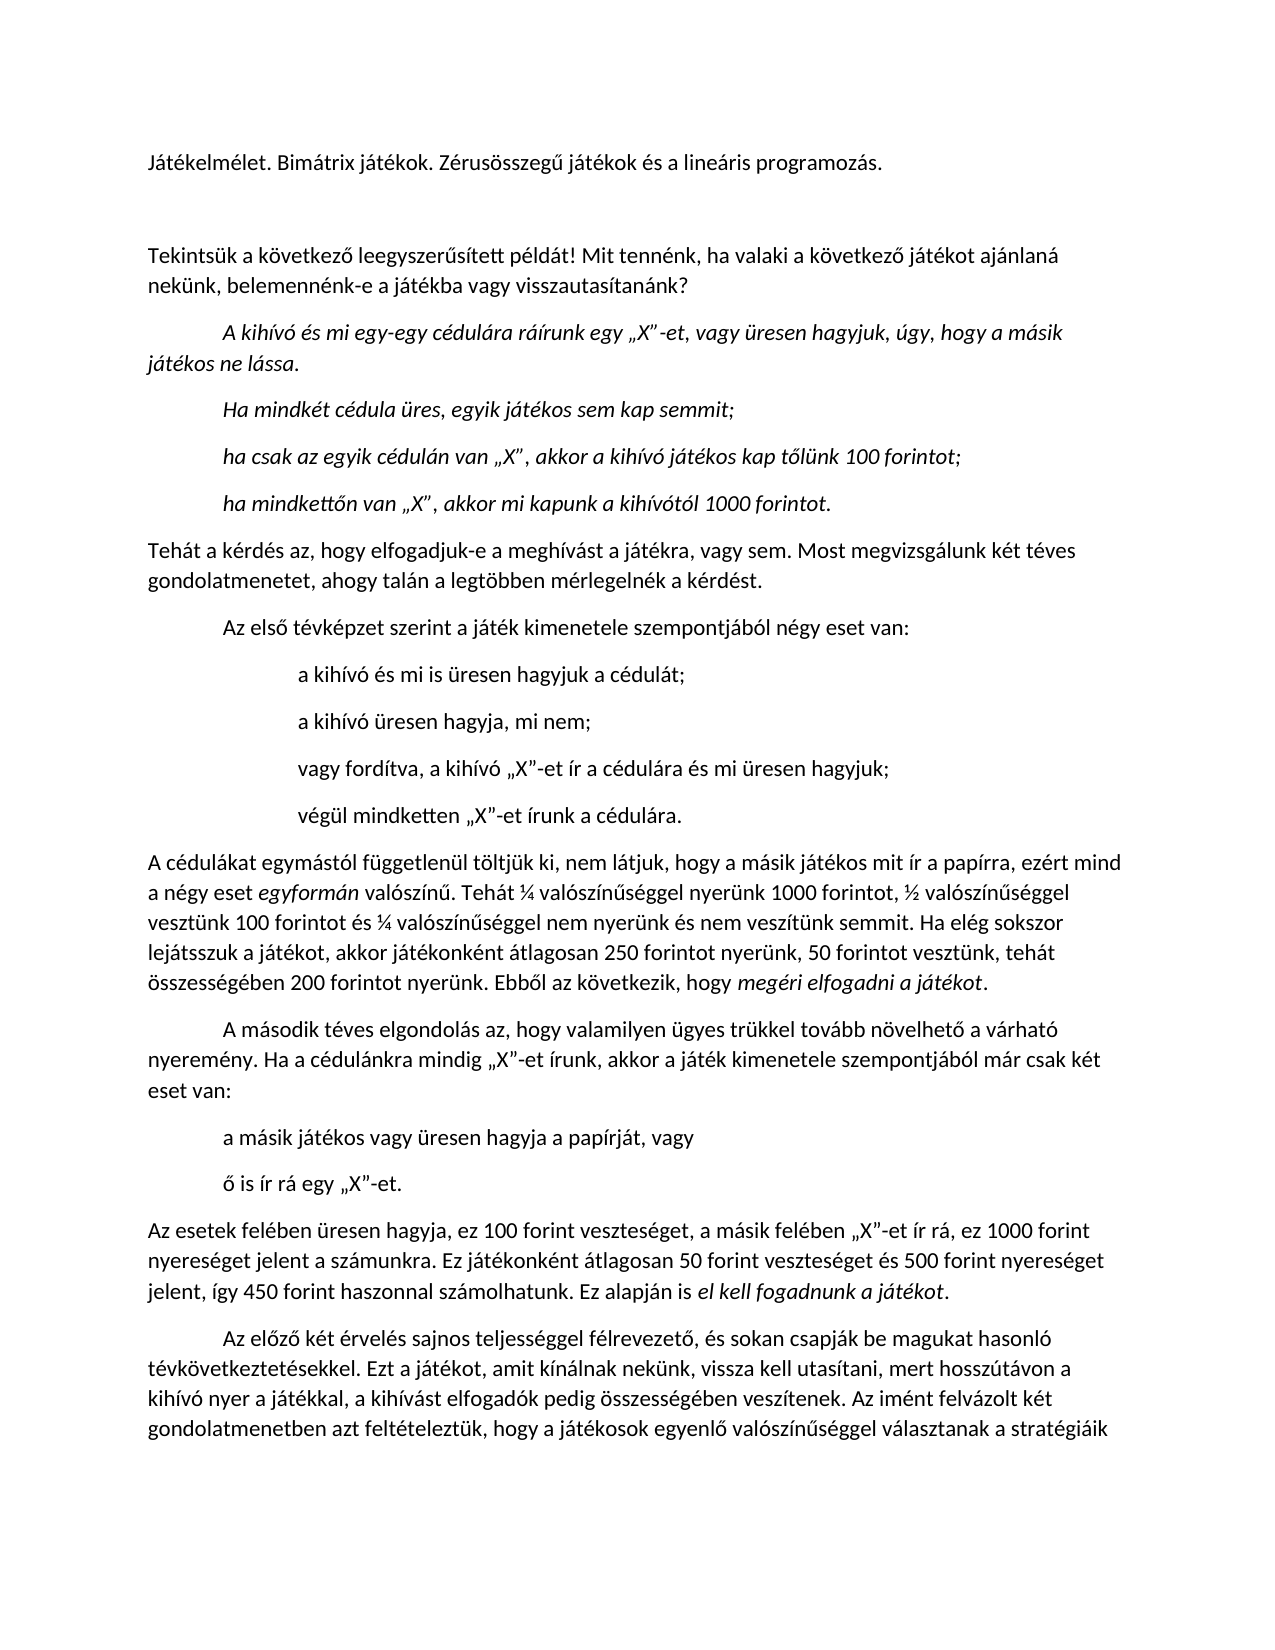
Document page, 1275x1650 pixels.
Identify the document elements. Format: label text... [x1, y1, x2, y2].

text a kihívó üresen hagyja, mi nem; [148, 707, 1127, 735]
text Ha mindkét cédula üres, egyik játékos sem kap semmit; [148, 396, 1127, 423]
text ő is ír rá egy „X”-et. [148, 1169, 1127, 1197]
text ha mindkettőn van „X”, akkor mi kapunk a kihívótól 1000 forintot. [148, 489, 1127, 517]
text A cédulákat egymástól függetlenül töltjük ki, nem látjuk, hogy a másik játékos mit ír a papírra, ezért mind a négy eset egyformán valószínű. Tehát ¼ valószínűséggel nyerünk 1000 forintot, ½ valószínűséggel vesztünk 100 forintot és ¼ valószínűséggel nem nyerünk és nem veszítünk semmit. Ha elég sokszor lejátsszuk a játékot, akkor játékonként átlagosan 250 forintot nyerünk, 50 forintot vesztünk, tehát összességében 200 forintot nyerünk. Ebből az következik, hogy megéri elfogadni a játékot. [148, 848, 1127, 996]
text ha csak az egyik cédulán van „X”, akkor a kihívó játékos kap tőlünk 100 forintot; [148, 442, 1127, 470]
text a kihívó és mi is üresen hagyjuk a cédulát; [148, 660, 1127, 688]
text Az első tévképzet szerint a játék kimenetele szempontjából négy eset van: [148, 613, 1127, 641]
text a másik játékos vagy üresen hagyja a papírját, vagy [148, 1123, 1127, 1151]
text végül mindketten „X”-et írunk a cédulára. [148, 801, 1127, 829]
text Tehát a kérdés az, hogy elfogadjuk-e a meghívást a játékra, vagy sem. Most megvizsgálunk két téves gondolatmenetet, ahogy talán a legtöbben mérlegelnék a kérdést. [148, 536, 1127, 594]
text Játékelmélet. Bimátrix játékok. Zérusösszegű játékok és a lineáris programozás. [148, 148, 1127, 176]
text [148, 1324, 1127, 1442]
text A második téves elgondolás az, hogy valamilyen ügyes trükkel tovább növelhető a várható nyeremény. Ha a cédulánkra mindig „X”-et írunk, akkor a játék kimenetele szempontjából már csak két eset van: [148, 1015, 1127, 1104]
text Az esetek felében üresen hagyja, ez 100 forint veszteséget, a másik felében „X”-et ír rá, ez 1000 forint nyereséget jelent a számunkra. Ez játékonként átlagosan 50 forint veszteséget és 500 forint nyereséget jelent, így 450 forint haszonnal számolhatunk. Ez alapján is el kell fogadnunk a játékot. [148, 1216, 1127, 1305]
text Tekintsük a következő leegyszerűsített példát! Mit tennénk, ha valaki a következő játékot ajánlaná nekünk, belemennénk-e a játékba vagy visszautasítanánk? [148, 241, 1127, 299]
text A kihívó és mi egy-egy cédulára ráírunk egy „X”-et, vagy üresen hagyjuk, úgy, hogy a másik játékos ne lássa. [148, 318, 1127, 377]
text vagy fordítva, a kihívó „X”-et ír a cédulára és mi üresen hagyjuk; [148, 754, 1127, 782]
